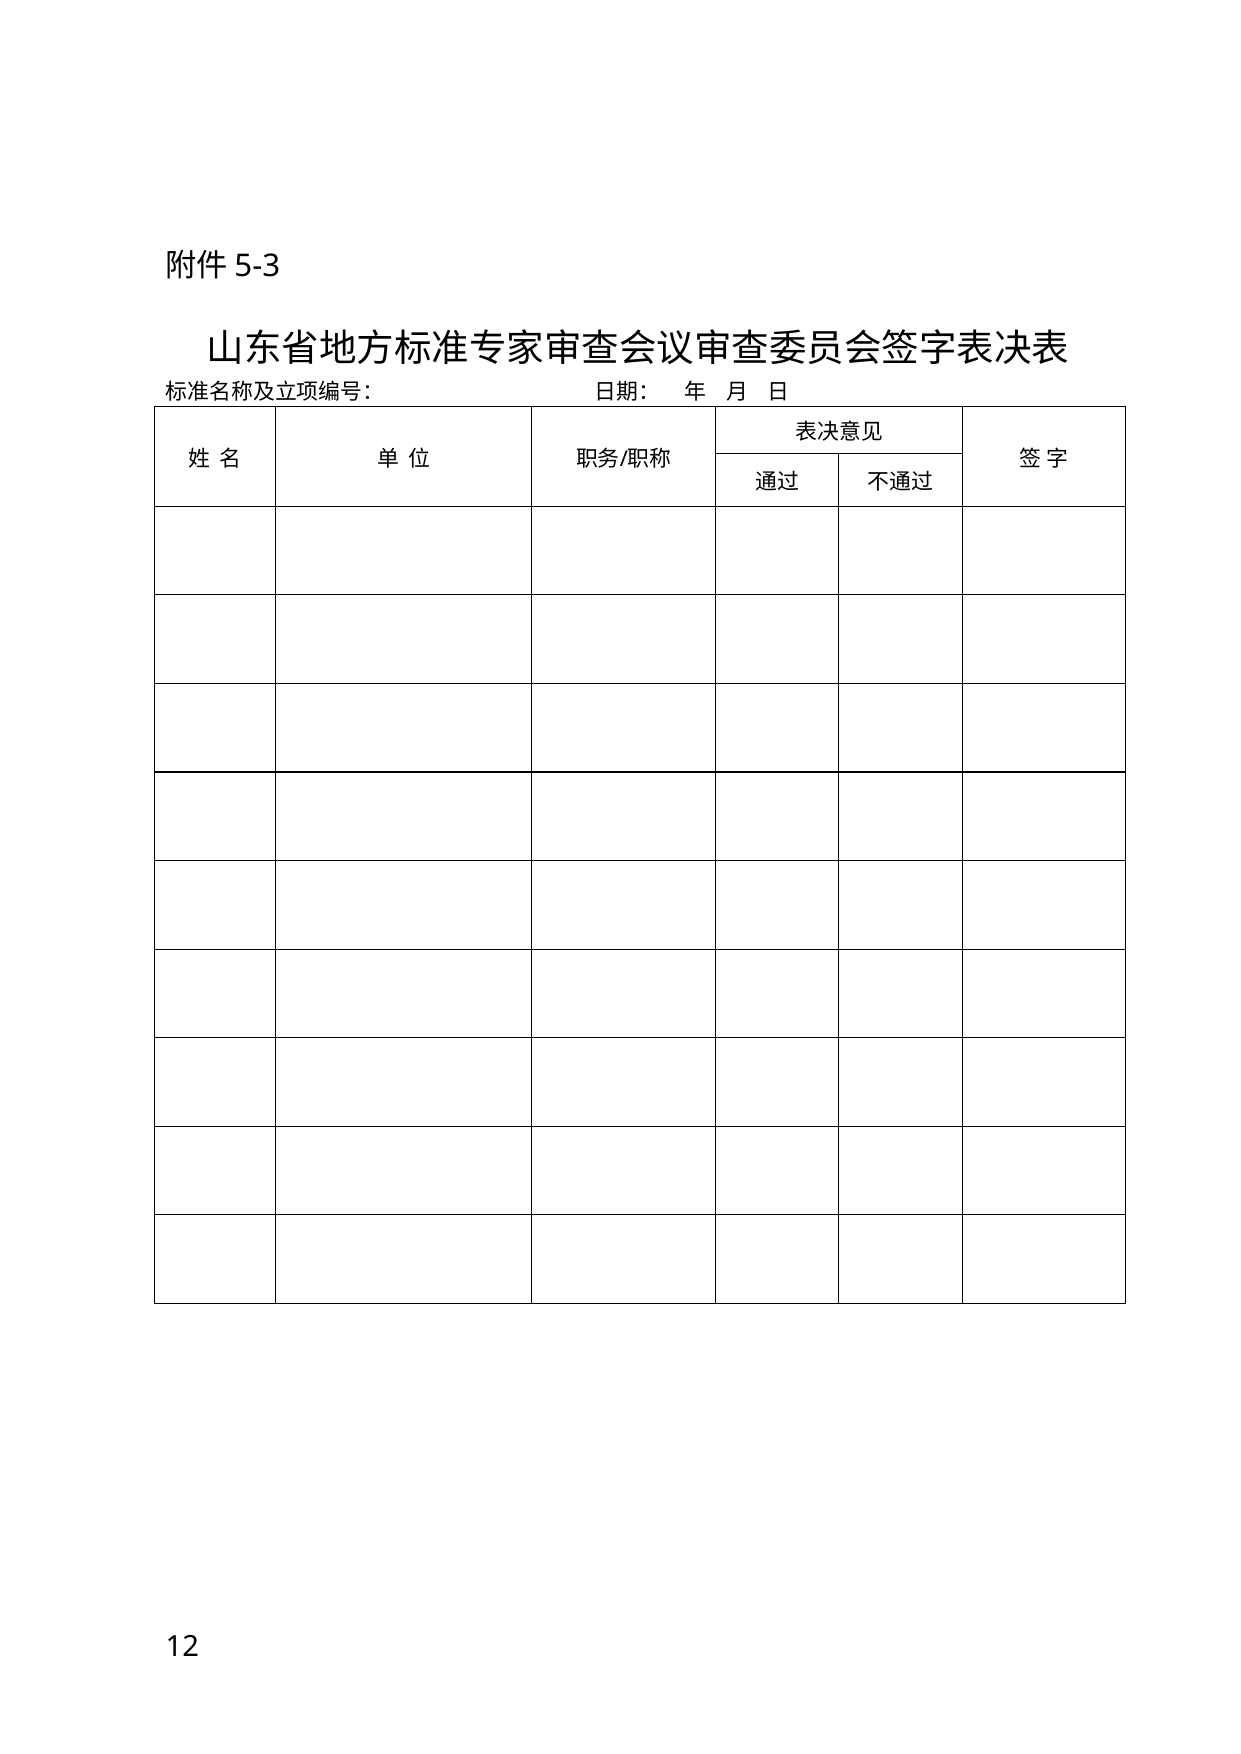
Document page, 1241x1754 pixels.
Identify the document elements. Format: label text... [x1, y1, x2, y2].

table_cell [276, 950, 531, 1037]
table_cell [155, 950, 275, 1037]
table_cell [839, 595, 962, 683]
table_cell [276, 684, 531, 771]
text 附件5-3 [165, 230, 1110, 295]
table_cell [155, 1215, 275, 1303]
table_cell [532, 861, 715, 948]
table_cell [716, 1127, 838, 1214]
table_header 单 位 [276, 407, 531, 506]
table_cell [716, 861, 838, 948]
table_cell [532, 1215, 715, 1303]
table_cell [155, 1038, 275, 1126]
table_cell [839, 950, 962, 1037]
table_cell [963, 595, 1125, 683]
table_cell [276, 1038, 531, 1126]
table_cell [963, 684, 1125, 771]
table_cell [963, 861, 1125, 948]
table_cell 通过 [716, 454, 838, 506]
table_header 表决意见 [716, 407, 962, 453]
table_cell [276, 861, 531, 948]
table_header 姓 名 [155, 407, 275, 506]
table_cell [532, 507, 715, 594]
table_cell [716, 684, 838, 771]
table_cell [839, 861, 962, 948]
table_cell [716, 507, 838, 594]
table_cell [276, 1215, 531, 1303]
table_cell [839, 773, 962, 860]
table_header 签 字 [963, 407, 1125, 506]
table_cell [839, 1215, 962, 1303]
table_cell [532, 1038, 715, 1126]
table_cell [155, 684, 275, 771]
table_header 职务/职称 [532, 407, 715, 506]
table_cell [155, 507, 275, 594]
table_cell [839, 1127, 962, 1214]
text 标准名称及立项编号： 日期： 年 月 日 [165, 374, 1110, 406]
table_cell [839, 507, 962, 594]
table_cell [155, 861, 275, 948]
table_cell [532, 595, 715, 683]
table_cell [716, 595, 838, 683]
table_cell [155, 1127, 275, 1214]
table_cell [839, 1038, 962, 1126]
table_cell [716, 1038, 838, 1126]
table_cell [963, 1038, 1125, 1126]
table_cell [276, 773, 531, 860]
table_cell [276, 507, 531, 594]
table_cell [276, 1127, 531, 1214]
table_cell [716, 773, 838, 860]
table_cell [963, 1215, 1125, 1303]
table_cell 不通过 [839, 454, 962, 506]
table_cell [963, 950, 1125, 1037]
table_cell [716, 1215, 838, 1303]
table_cell [532, 1127, 715, 1214]
table_cell [276, 595, 531, 683]
table_cell [963, 507, 1125, 594]
table_cell [532, 950, 715, 1037]
table_cell [716, 950, 838, 1037]
table_cell [155, 773, 275, 860]
table_cell [532, 684, 715, 771]
table_cell [963, 773, 1125, 860]
table_cell [532, 773, 715, 860]
table_cell [963, 1127, 1125, 1214]
table_cell [155, 595, 275, 683]
text 山东省地方标准专家审查会议审查委员会签字表决表 [165, 311, 1110, 374]
table_cell [839, 684, 962, 771]
